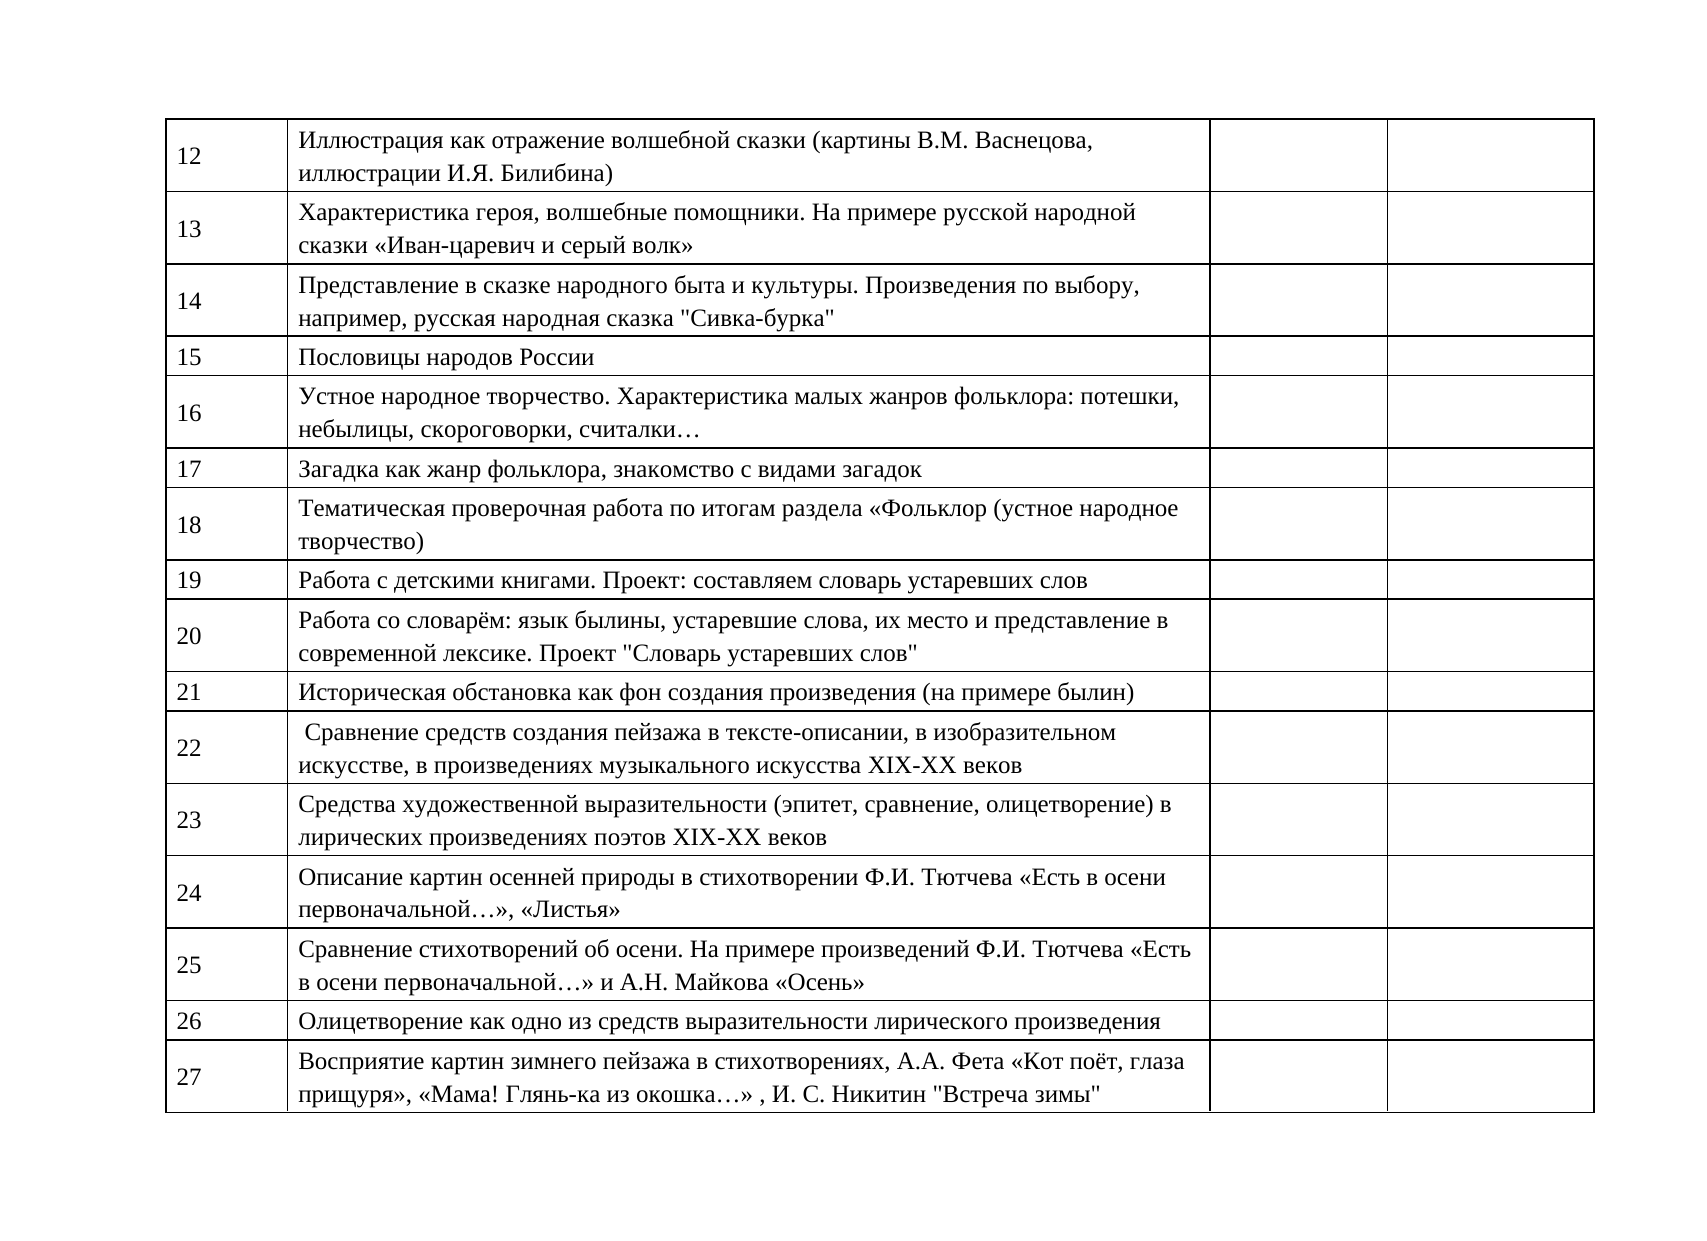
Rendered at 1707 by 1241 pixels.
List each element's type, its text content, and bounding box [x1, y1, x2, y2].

table_cell [1388, 1041, 1593, 1111]
table_cell [1211, 488, 1387, 559]
table_cell Работа с детскими книгами. Проект: составляем словарь устаревших слов [288, 561, 1209, 598]
table_cell [1388, 600, 1593, 671]
table_cell [1388, 929, 1593, 999]
table_cell Сравнение стихотворений об осени. На примере произведений Ф.И. Тютчева «Есть в осени первоначальной…» и А.Н. Майкова «Осень» [288, 929, 1209, 999]
table_cell [1211, 120, 1387, 191]
table_cell [1388, 784, 1593, 855]
table_cell Тематическая проверочная работа по итогам раздела «Фольклор (устное народное творчество) [288, 488, 1209, 559]
table_cell [1388, 856, 1593, 927]
table_cell [1211, 449, 1387, 486]
table_cell Восприятие картин зимнего пейзажа в стихотворениях, А.А. Фета «Кот поёт, глаза прищуря», «Мама! Глянь-ка из окошка…» , И. С. Никитин "Встреча зимы" [288, 1041, 1209, 1111]
table_cell [1211, 600, 1387, 671]
table_cell [1211, 672, 1387, 710]
table_cell Характеристика героя, волшебные помощники. На примере русской народной сказки «Иван-царевич и серый волк» [288, 192, 1209, 263]
table_cell [1211, 1041, 1387, 1111]
table_cell [1211, 192, 1387, 263]
table_cell 23 [167, 784, 287, 855]
table_cell 26 [167, 1001, 287, 1039]
table_cell 27 [167, 1041, 287, 1111]
table_cell [1388, 265, 1593, 335]
table_cell 21 [167, 672, 287, 710]
table_cell Олицетворение как одно из средств выразительности лирического произведения [288, 1001, 1209, 1039]
table_cell [1211, 712, 1387, 782]
table_cell [1388, 376, 1593, 447]
table_cell Пословицы народов России [288, 337, 1209, 375]
table_cell [1211, 929, 1387, 999]
table_cell Сравнение средств создания пейзажа в тексте-описании, в изобразительном искусстве, в произведениях музыкального искусства XIX-XX веков [288, 712, 1209, 782]
table_cell 15 [167, 337, 287, 375]
table_cell Работа со словарём: язык былины, устаревшие слова, их место и представление в современной лексике. Проект "Словарь устаревших слов" [288, 600, 1209, 671]
table_cell Иллюстрация как отражение волшебной сказки (картины В.М. Васнецова, иллюстрации И.Я. Билибина) [288, 120, 1209, 191]
table_cell 20 [167, 600, 287, 671]
table_cell [1211, 561, 1387, 598]
table_cell [1388, 337, 1593, 375]
table_cell Историческая обстановка как фон создания произведения (на примере былин) [288, 672, 1209, 710]
table_cell [1211, 376, 1387, 447]
table_cell 25 [167, 929, 287, 999]
table_cell [1211, 337, 1387, 375]
table_cell [1211, 1001, 1387, 1039]
table_cell Представление в сказке народного быта и культуры. Произведения по выбору, например, русская народная сказка "Сивка-бурка" [288, 265, 1209, 335]
table_cell [1388, 449, 1593, 486]
table_cell 19 [167, 561, 287, 598]
table_cell Описание картин осенней природы в стихотворении Ф.И. Тютчева «Есть в осени первоначальной…», «Листья» [288, 856, 1209, 927]
table_cell [1388, 712, 1593, 782]
table_cell Средства художественной выразительности (эпитет, сравнение, олицетворение) в лирических произведениях поэтов XIX-XX веков [288, 784, 1209, 855]
table_cell [1388, 1001, 1593, 1039]
table_cell [1388, 120, 1593, 191]
table_cell Загадка как жанр фольклора, знакомство с видами загадок [288, 449, 1209, 486]
table_cell [1211, 856, 1387, 927]
table_cell 16 [167, 376, 287, 447]
table_cell 14 [167, 265, 287, 335]
table_cell [1388, 672, 1593, 710]
table_cell 24 [167, 856, 287, 927]
table_cell [1388, 488, 1593, 559]
table_cell [1388, 192, 1593, 263]
table_cell [1211, 784, 1387, 855]
table_cell [1211, 265, 1387, 335]
table_cell 22 [167, 712, 287, 782]
table_cell 18 [167, 488, 287, 559]
table_cell 12 [167, 120, 287, 191]
table_cell 13 [167, 192, 287, 263]
table_cell Устное народное творчество. Характеристика малых жанров фольклора: потешки, небылицы, скороговорки, считалки… [288, 376, 1209, 447]
table_cell 17 [167, 449, 287, 486]
table_cell [1388, 561, 1593, 598]
